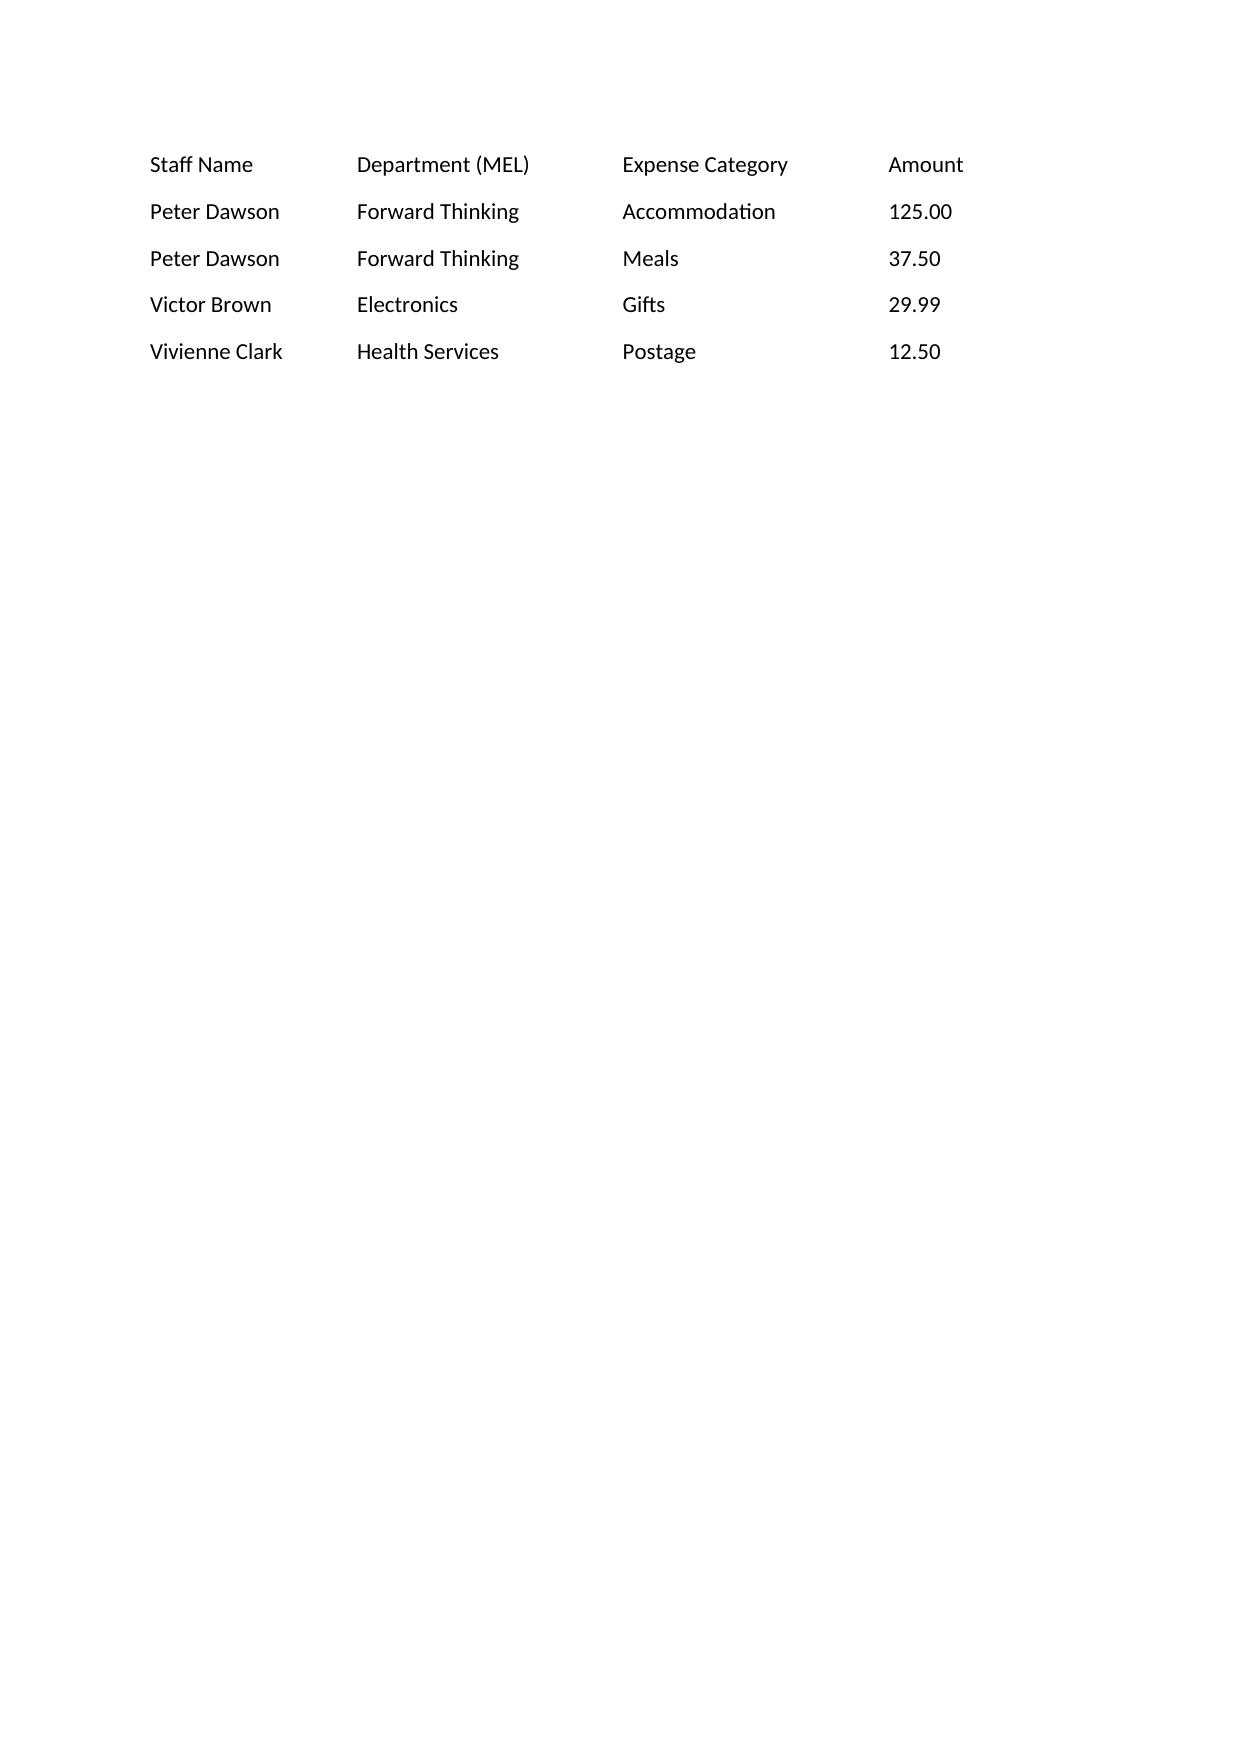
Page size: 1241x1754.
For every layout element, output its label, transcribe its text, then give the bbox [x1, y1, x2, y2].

text Victor Brown Electronics Gifts 29.99 [150, 291, 1090, 319]
text Vivienne Clark Health Services Postage 12.50 [150, 337, 1090, 366]
text Staff Name Department (MEL) Expense Category Amount [150, 150, 1090, 178]
text Peter Dawson Forward Thinking Meals 37.50 [150, 244, 1090, 272]
text Peter Dawson Forward Thinking Accommodation 125.00 [150, 197, 1090, 225]
